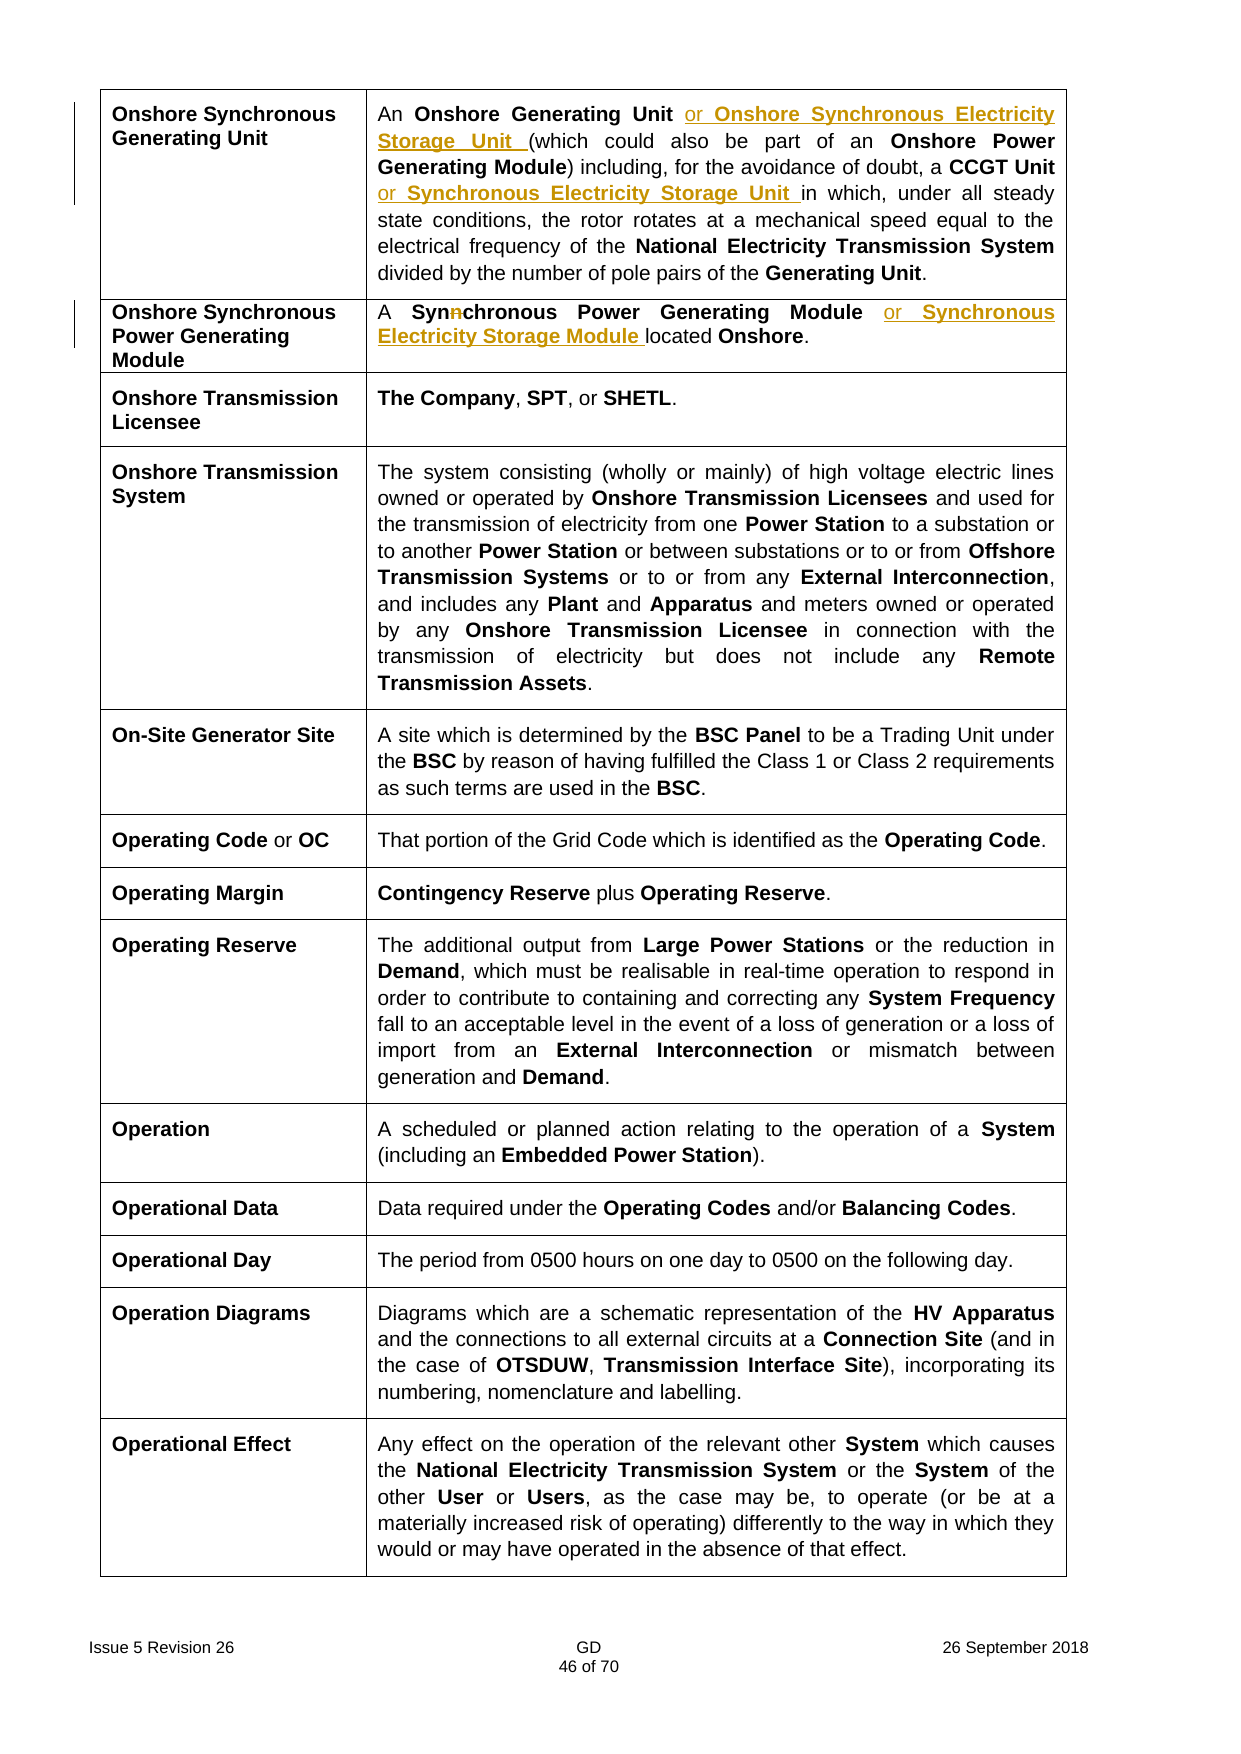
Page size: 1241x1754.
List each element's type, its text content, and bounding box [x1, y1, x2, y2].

table_cell Contingency Reserve plus Operating Reserve. [367, 868, 1066, 919]
table_cell An Onshore Generating Unit (which could also be part of an Onshore Power Generating Module) including, for the avoidance of doubt, a CCGT Unit in which, under all steady state conditions, the rotor rotates at a mechanical speed equal to the electrical frequency of the National Electricity Transmission System divided by the number of pole pairs of the Generating Unit. [367, 90, 1066, 299]
table_cell Diagrams which are a schematic representation of the HV Apparatus and the connections to all external circuits at a Connection Site (and in the case of OTSDUW, Transmission Interface Site), incorporating its numbering, nomenclature and labelling. [367, 1288, 1066, 1418]
table_cell Data required under the Operating Codes and/or Balancing Codes. [367, 1183, 1066, 1234]
table_cell Operating Reserve [101, 920, 366, 1103]
table_cell Operational Effect [101, 1419, 366, 1576]
table_cell Onshore Synchronous Power Generating Module [101, 300, 366, 372]
table_cell Operation [101, 1104, 366, 1182]
table_cell Any effect on the operation of the relevant other System which causes the National Electricity Transmission System or the System of the other User or Users, as the case may be, to operate (or be at a materially increased risk of operating) differently to the way in which they would or may have operated in the absence of that effect. [367, 1419, 1066, 1576]
table_cell Operating Code or OC [101, 815, 366, 867]
table_cell A site which is determined by the BSC Panel to be a Trading Unit under the BSC by reason of having fulfilled the Class 1 or Class 2 requirements as such terms are used in the BSC. [367, 710, 1066, 814]
table_cell Onshore Synchronous Generating Unit [101, 90, 366, 299]
table_cell The Company, SPT, or SHETL. [367, 373, 1066, 446]
table_cell The system consisting (wholly or mainly) of high voltage electric lines owned or operated by Onshore Transmission Licensees and used for the transmission of electricity from one Power Station to a substation or to another Power Station or between substations or to or from Offshore Transmission Systems or to or from any External Interconnection, and includes any Plant and Apparatus and meters owned or operated by any Onshore Transmission Licensee in connection with the transmission of electricity but does not include any Remote Transmission Assets. [367, 447, 1066, 709]
table_cell Onshore Transmission System [101, 447, 366, 709]
table_cell A Synchronous Power Generating Module located Onshore. [367, 300, 1066, 372]
table_cell Operational Day [101, 1236, 366, 1287]
table_cell Onshore Transmission Licensee [101, 373, 366, 446]
table_cell Operation Diagrams [101, 1288, 366, 1418]
table_cell Operating Margin [101, 868, 366, 919]
table_cell On-Site Generator Site [101, 710, 366, 814]
table_cell The additional output from Large Power Stations or the reduction in Demand, which must be realisable in real-time operation to respond in order to contribute to containing and correcting any System Frequency fall to an acceptable level in the event of a loss of generation or a loss of import from an External Interconnection or mismatch between generation and Demand. [367, 920, 1066, 1103]
table_cell A scheduled or planned action relating to the operation of a System (including an Embedded Power Station). [367, 1104, 1066, 1182]
table_cell The period from 0500 hours on one day to 0500 on the following day. [367, 1236, 1066, 1287]
table_cell That portion of the Grid Code which is identified as the Operating Code. [367, 815, 1066, 867]
table_cell Operational Data [101, 1183, 366, 1234]
